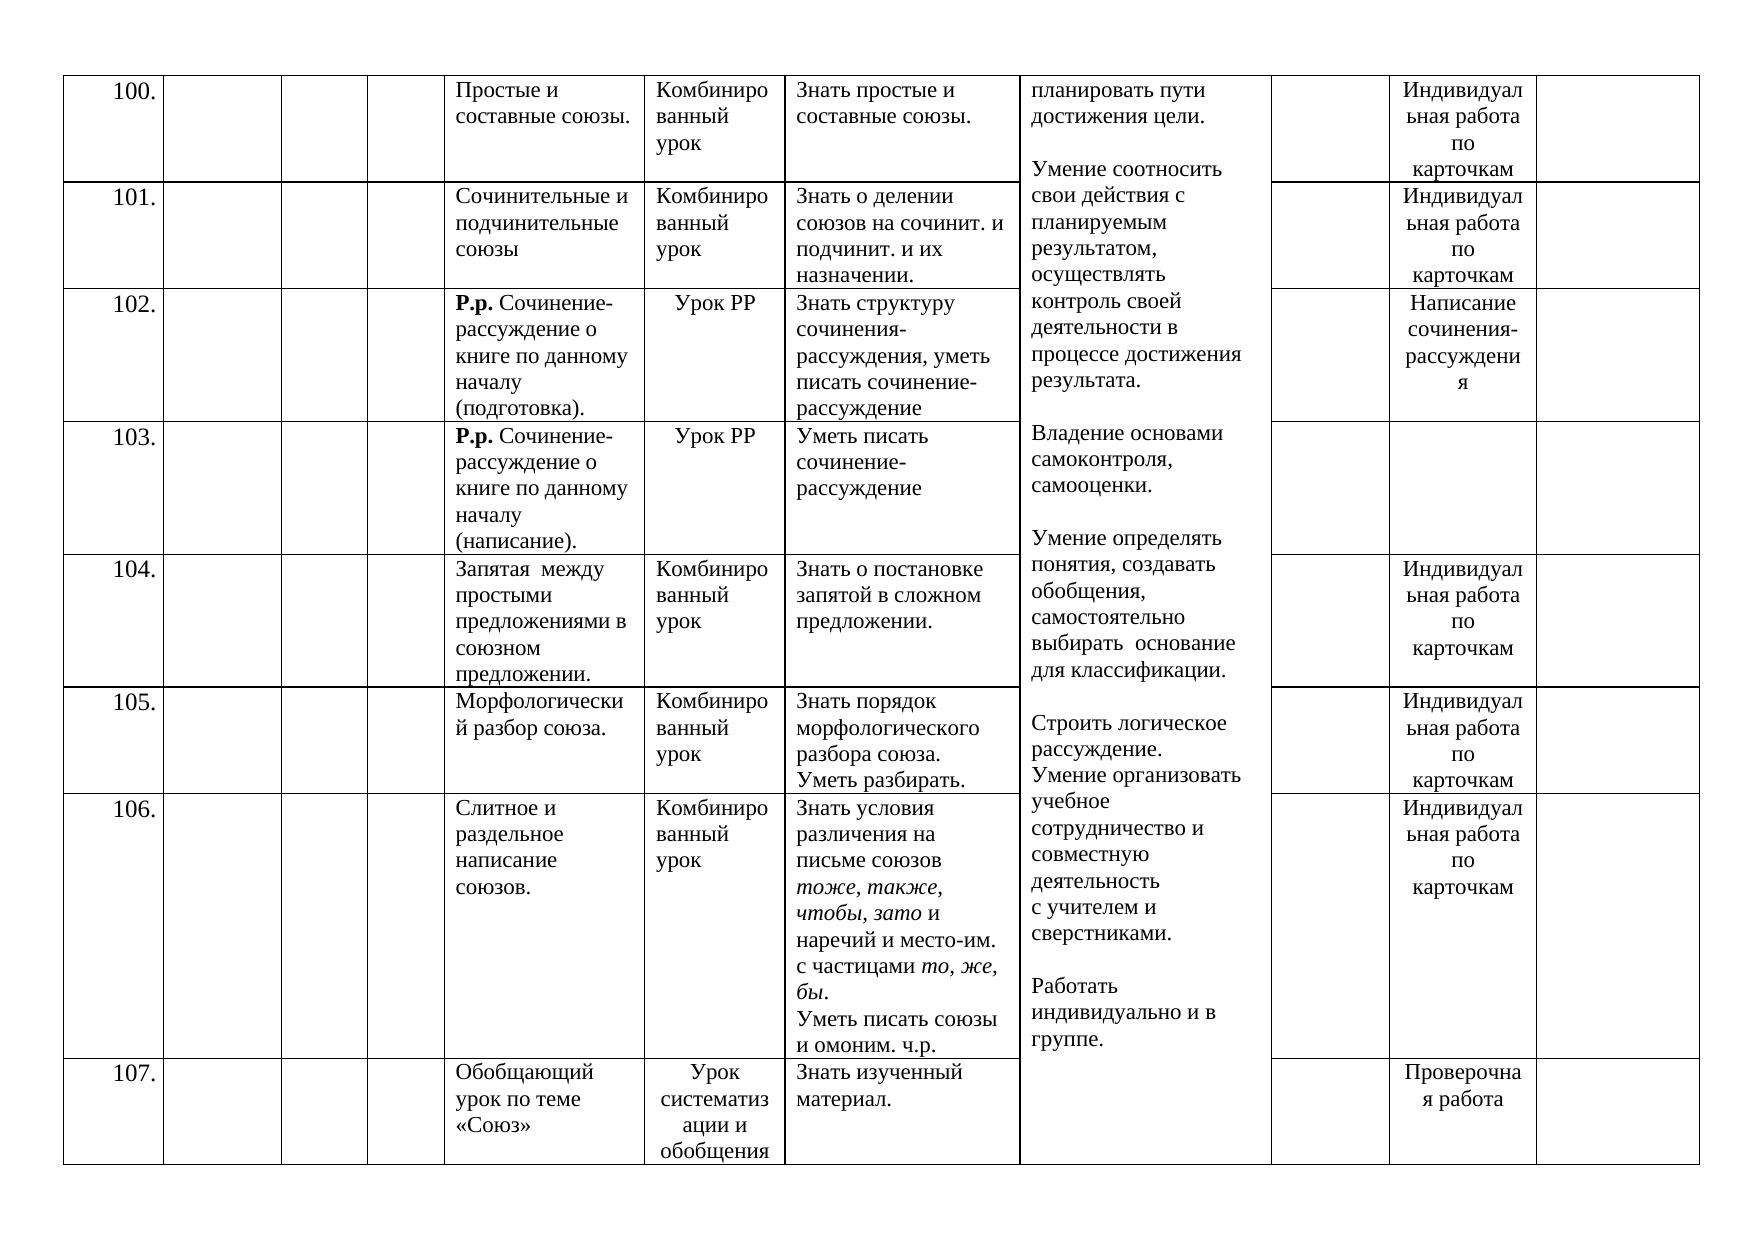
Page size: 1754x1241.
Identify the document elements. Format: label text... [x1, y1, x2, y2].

table_cell Индивидуальная работа по карточкам [1390, 688, 1536, 793]
table_cell Урок РР [645, 422, 784, 553]
table_cell [282, 794, 367, 1057]
table_cell [1272, 422, 1389, 553]
table_cell [64, 555, 163, 686]
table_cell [645, 76, 784, 181]
table_cell Слитное и раздельное написание союзов. [445, 794, 644, 1057]
table_cell [164, 1059, 281, 1164]
table_cell [282, 422, 367, 553]
table_cell [368, 289, 444, 421]
table_cell Комбинированный урок [645, 183, 784, 288]
table_cell Р.р. Сочинение-рассуждение о книге по данному началу (написание). [445, 422, 644, 553]
table_cell [368, 555, 444, 686]
table_cell [164, 688, 281, 793]
table_cell [282, 76, 367, 181]
table_cell Знать о делении союзов на сочинит. и подчинит. и их назначении. [786, 183, 1019, 288]
table_cell [164, 422, 281, 553]
table_cell [368, 1059, 444, 1164]
table_cell [1272, 76, 1389, 181]
table_cell [368, 422, 444, 553]
table_cell Индивидуальная работа по карточкам [1390, 794, 1536, 1057]
table_cell Комбинированный урок [645, 688, 784, 793]
table_cell Сочинительные и подчинительные союзы [445, 183, 644, 288]
table_cell [282, 1059, 367, 1164]
table_cell [368, 183, 444, 288]
table_cell Урок РР [645, 289, 784, 421]
table_cell [282, 688, 367, 793]
table_cell Написание сочинения-рассуждения [1390, 289, 1536, 421]
table_cell [1272, 555, 1389, 686]
table_cell [1272, 688, 1389, 793]
table_cell Знать простые и составные союзы. [786, 76, 1019, 181]
table_cell [1537, 183, 1699, 288]
table_cell Р.р. Сочинение-рассуждение о книге по данному началу (подготовка). [445, 289, 644, 421]
table_cell [368, 76, 444, 181]
table_cell [64, 76, 163, 181]
table_cell Урок систематизации и обобщения [645, 1059, 784, 1164]
table_cell [1272, 794, 1389, 1057]
table_cell [164, 794, 281, 1057]
table_cell Простые и составные союзы. [445, 76, 644, 181]
table_cell [64, 688, 163, 793]
table_cell Обобщающий урок по теме «Союз» [445, 1059, 644, 1164]
table_cell Комбинированный урок [645, 555, 784, 686]
table_cell Индивидуальная работа по карточкам [1390, 76, 1536, 181]
table_cell Знать о постановке запятой в сложном предложении. [786, 555, 1019, 686]
table_cell [1537, 555, 1699, 686]
table_cell [164, 555, 281, 686]
table_cell Индивидуальная работа по карточкам [1390, 555, 1536, 686]
table_cell [64, 422, 163, 553]
table_cell Уметь писать сочинение-рассуждение [786, 422, 1019, 553]
table_cell [64, 183, 163, 288]
table_cell [1537, 1059, 1699, 1164]
table_cell [282, 555, 367, 686]
table_cell Индивидуальная работа по карточкам [1390, 183, 1536, 288]
table_cell Комбинированный урок [645, 794, 784, 1057]
table_cell [64, 794, 163, 1057]
table_cell [1390, 422, 1536, 553]
table_cell [164, 183, 281, 288]
table_cell [368, 794, 444, 1057]
table_cell [1537, 76, 1699, 181]
table_cell Знать порядок морфологического разбора союза. Уметь разбирать. [786, 688, 1019, 793]
table_cell [1537, 422, 1699, 553]
table_cell Знать изученный материал. [786, 1059, 1019, 1164]
table_cell [1272, 289, 1389, 421]
table_cell [164, 76, 281, 181]
table_cell [1537, 794, 1699, 1057]
table_cell [64, 289, 163, 421]
table_cell [1272, 1059, 1389, 1164]
table_cell [1537, 289, 1699, 421]
table_cell [282, 289, 367, 421]
table_cell [1272, 183, 1389, 288]
table_cell [164, 289, 281, 421]
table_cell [1021, 76, 1271, 1164]
table_cell [368, 688, 444, 793]
table_cell [64, 1059, 163, 1164]
table_cell [1537, 688, 1699, 793]
table_cell [282, 183, 367, 288]
table_cell Знать условия различения на письме союзов тоже, также, чтобы, зато и наречий и место-им. с частицами то, же, бы. Уметь писать союзы и омоним. ч.р. [786, 794, 1019, 1057]
table_cell Проверочная работа [1390, 1059, 1536, 1164]
table_cell Знать структуру сочинения-рассуждения, уметь писать сочинение-рассуждение [786, 289, 1019, 421]
table_cell Морфологический разбор союза. [445, 688, 644, 793]
